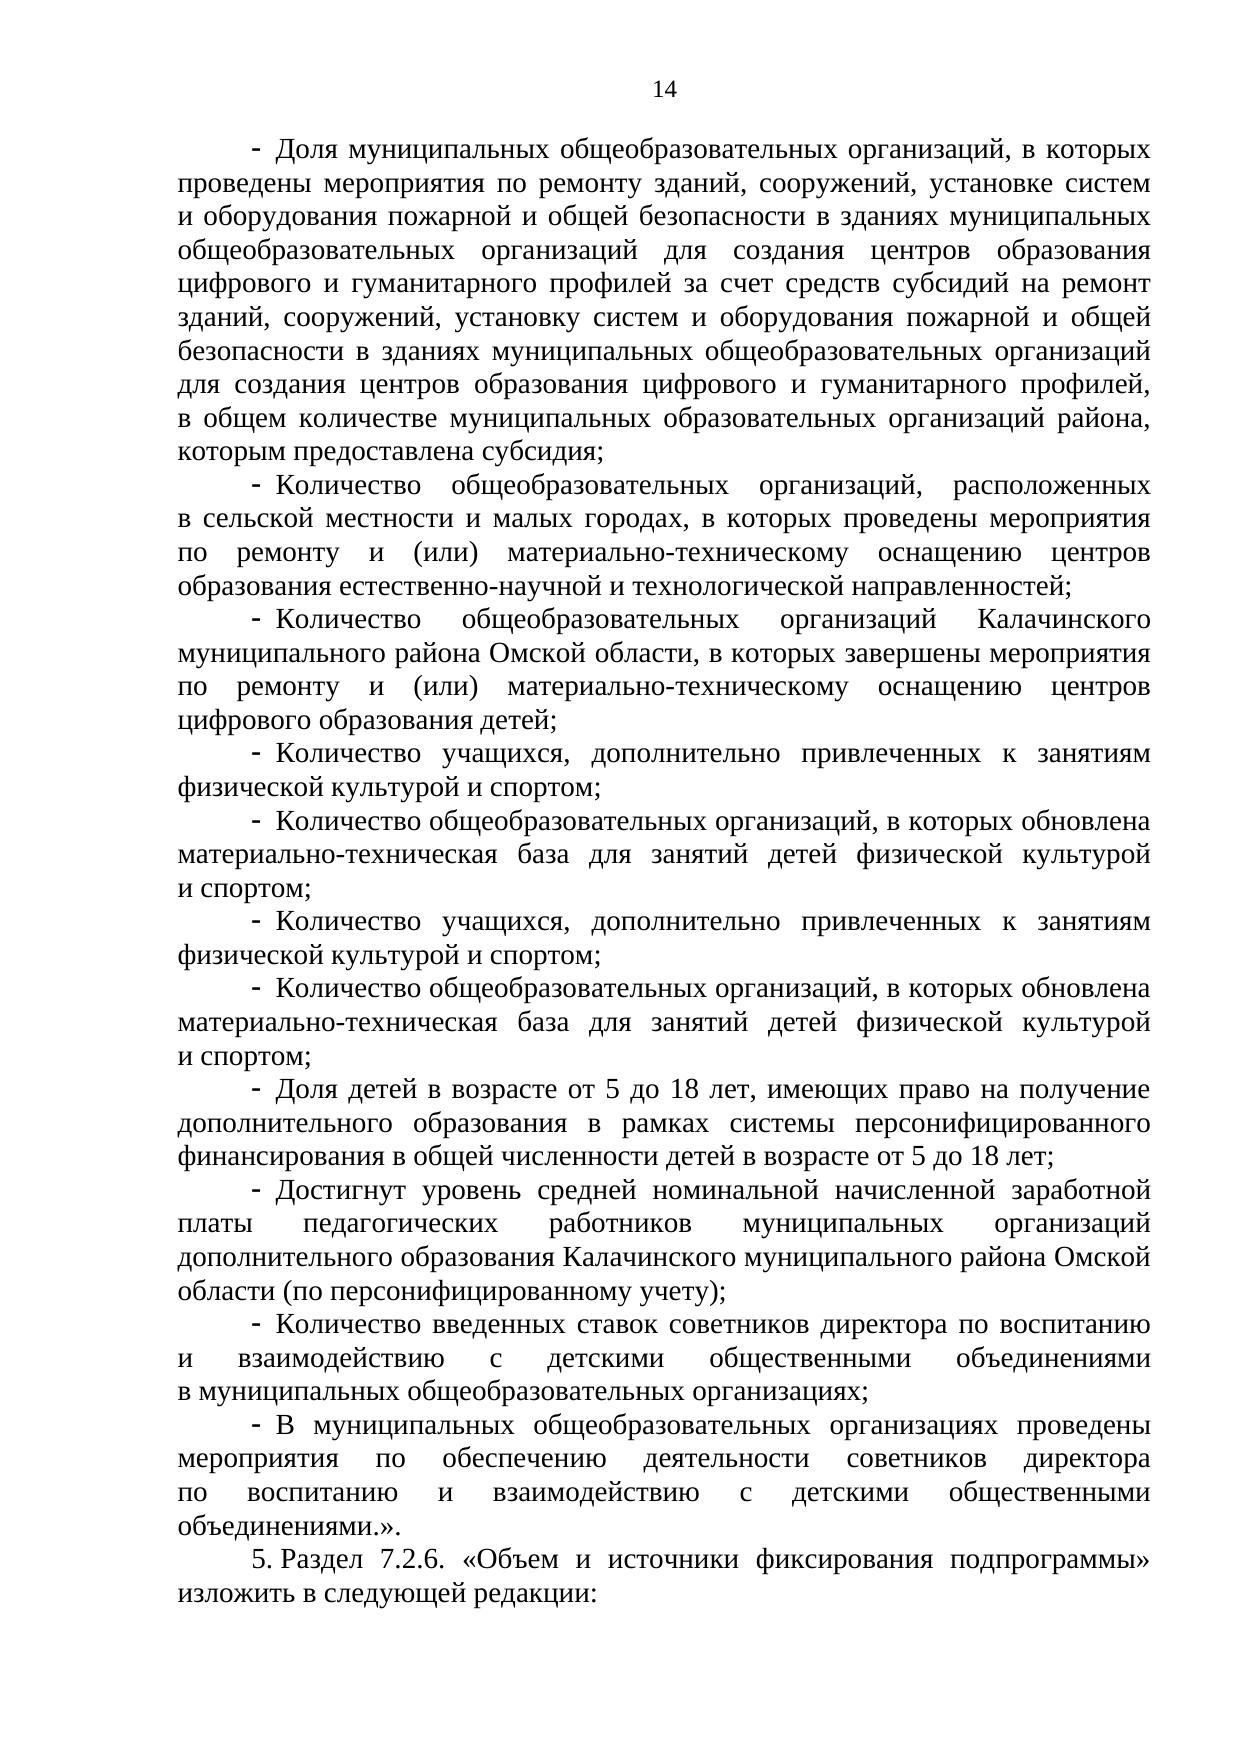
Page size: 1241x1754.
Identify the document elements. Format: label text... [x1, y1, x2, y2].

list Количество общеобразовательных организаций Калачинского муниципального района Омской области, в которых завершены мероприятия по ремонту и (или) материально-техническому оснащению центров цифрового образования детей; [177, 601, 1152, 735]
list Раздел 7.2.6. «Объем и источники фиксирования подпрограммы» изложить в следующей редакции: [177, 1541, 1152, 1608]
list Количество общеобразовательных организаций, в которых обновлена материально-техническая база для занятий детей физической культурой и спортом; [177, 803, 1152, 903]
list Доля детей в возрасте от 5 до 18 лет, имеющих право на получение дополнительного образования в рамках системы персонифицированного финансирования в общей численности детей в возрасте от 5 до 18 лет; [177, 1071, 1152, 1172]
list Количество учащихся, дополнительно привлеченных к занятиям физической культурой и спортом; [177, 735, 1152, 803]
list Количество общеобразовательных организаций, в которых обновлена материально-техническая база для занятий детей физической культурой и спортом; [177, 971, 1152, 1071]
list Количество учащихся, дополнительно привлеченных к занятиям физической культурой и спортом; [177, 903, 1152, 971]
list Доля муниципальных общеобразовательных организаций, в которых проведены мероприятия по ремонту зданий, сооружений, установке систем и оборудования пожарной и общей безопасности в зданиях муниципальных общеобразовательных организаций для создания центров образования цифрового и гуманитарного профилей за счет средств субсидий на ремонт зданий, сооружений, установку систем и оборудования пожарной и общей безопасности в зданиях муниципальных общеобразовательных организаций для создания центров образования цифрового и гуманитарного профилей, в общем количестве муниципальных образовательных организаций района, которым предоставлена субсидия; [177, 131, 1152, 467]
list В муниципальных общеобразовательных организациях проведены мероприятия по обеспечению деятельности советников директора по воспитанию и взаимодействию с детскими общественными объединениями.». [177, 1407, 1152, 1541]
list Достигнут уровень средней номинальной начисленной заработной платы педагогических работников муниципальных организаций дополнительного образования Калачинского муниципального района Омской области (по персонифицированному учету); [177, 1172, 1152, 1306]
list Количество общеобразовательных организаций, расположенных в сельской местности и малых городах, в которых проведены мероприятия по ремонту и (или) материально-техническому оснащению центров образования естественно-научной и технологической направленностей; [177, 467, 1152, 601]
list Количество введенных ставок советников директора по воспитанию и взаимодействию с детскими общественными объединениями в муниципальных общеобразовательных организациях; [177, 1306, 1152, 1407]
